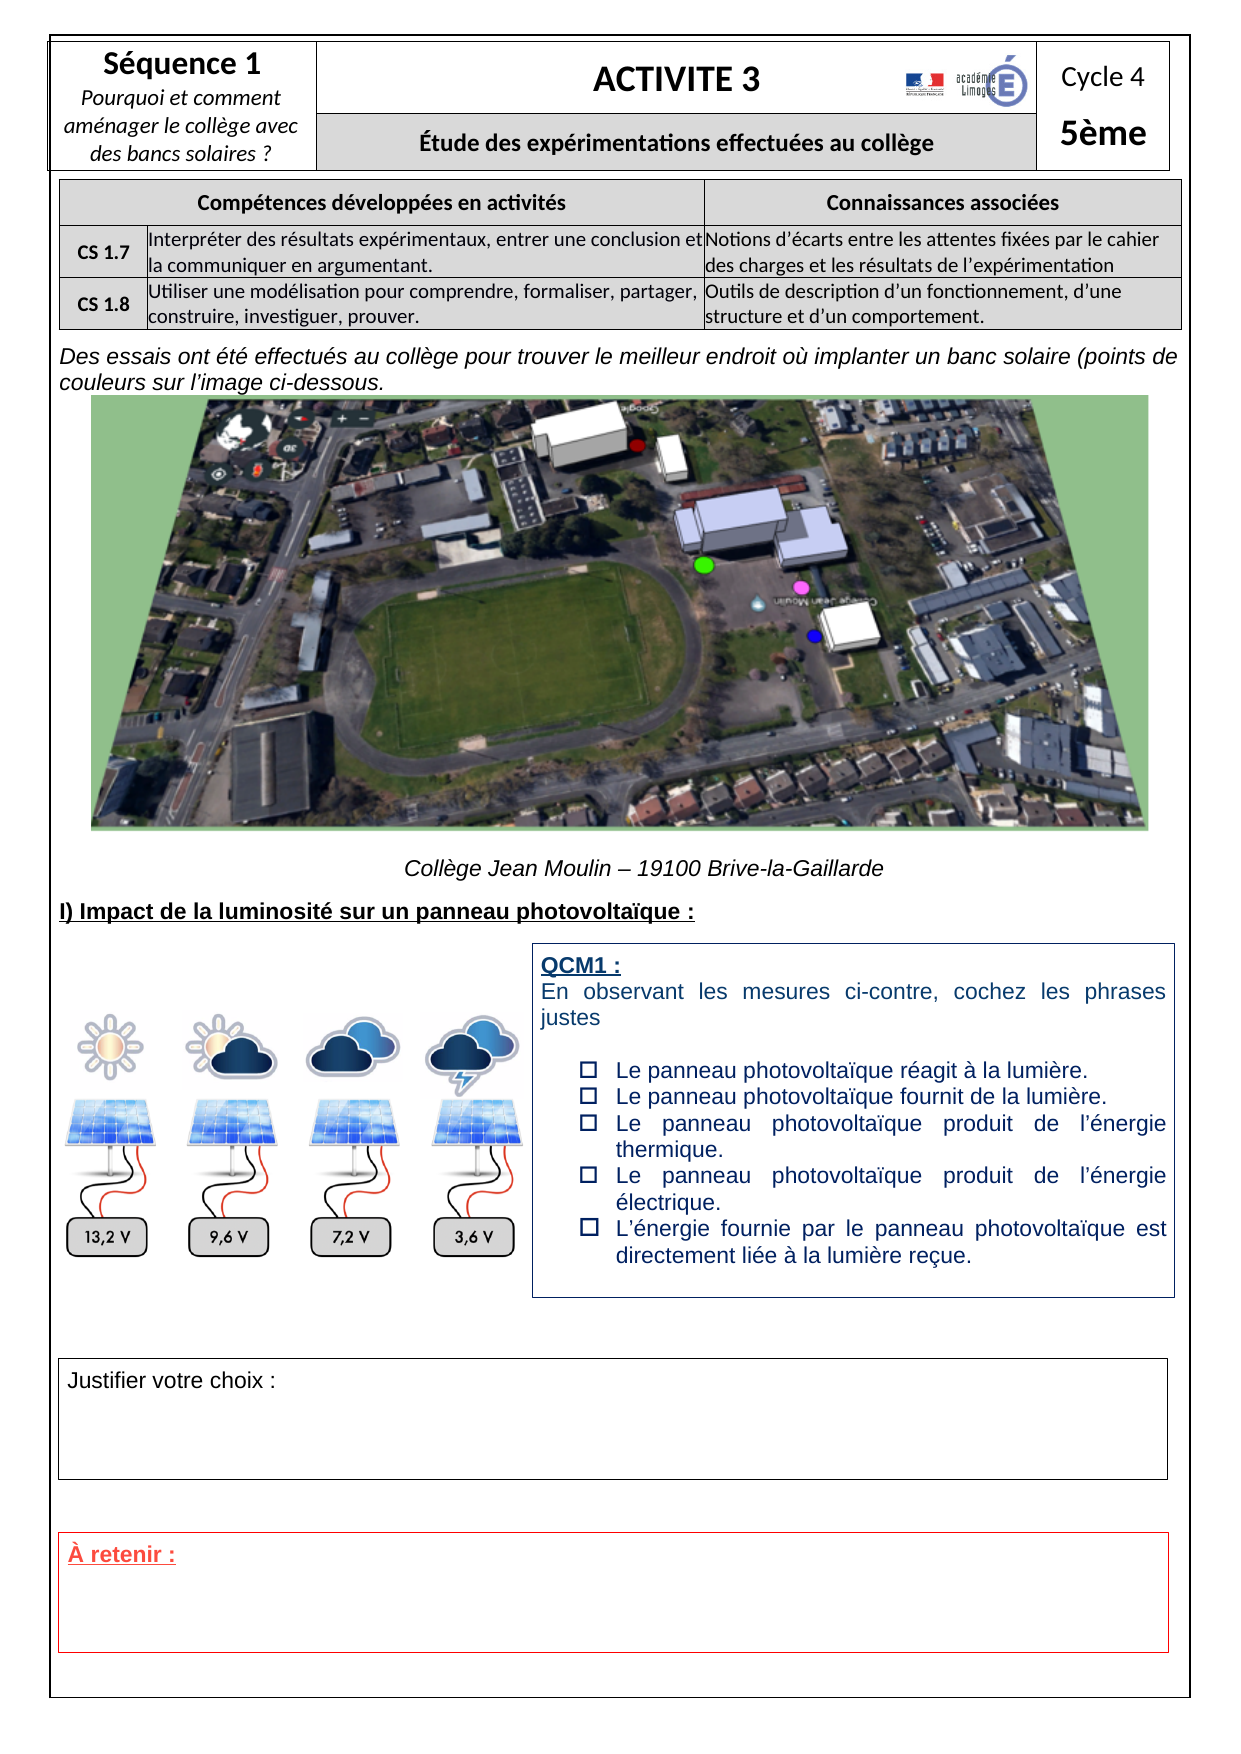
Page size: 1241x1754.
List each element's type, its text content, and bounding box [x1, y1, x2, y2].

table_cell Étude des expérimentations effectuées au collège [317, 114, 1036, 170]
text Des essais ont été effectués au collège pour trouver le meilleur endroit où implanter un banc solaire (points de couleurs sur l’image ci-dessous. [59, 343, 1181, 396]
table_header Connaissances associées [705, 180, 1181, 225]
table_cell CS 1.8 [60, 278, 147, 329]
table_cell CS 1.7 [60, 226, 147, 277]
table_cell Notions d’écarts entre les attentes fixées par le cahier des charges et les résultats de l’expérimentation [705, 226, 1181, 277]
text I) Impact de la luminosité sur un panneau photovoltaïque : [59, 898, 1181, 924]
table_header Séquence 1 Pourquoi et comment aménager le collège avec des bancs solaires ? [48, 42, 316, 170]
table_cell Interpréter des résultats expérimentaux, entrer une conclusion et la communiquer en argumentant. [148, 226, 704, 277]
table_header Cycle 4 5ème [1037, 42, 1169, 170]
picture [59, 1010, 528, 1262]
picture [91, 395, 1150, 834]
table_cell Outils de description d’un fonctionnement, d’une structure et d’un comportement. [705, 278, 1181, 329]
table_cell Utiliser une modélisation pour comprendre, formaliser, partager, construire, investiguer, prouver. [148, 278, 704, 329]
table_header Compétences développées en activités [60, 180, 704, 225]
table_header ACTIVITE 3 [317, 42, 1036, 113]
